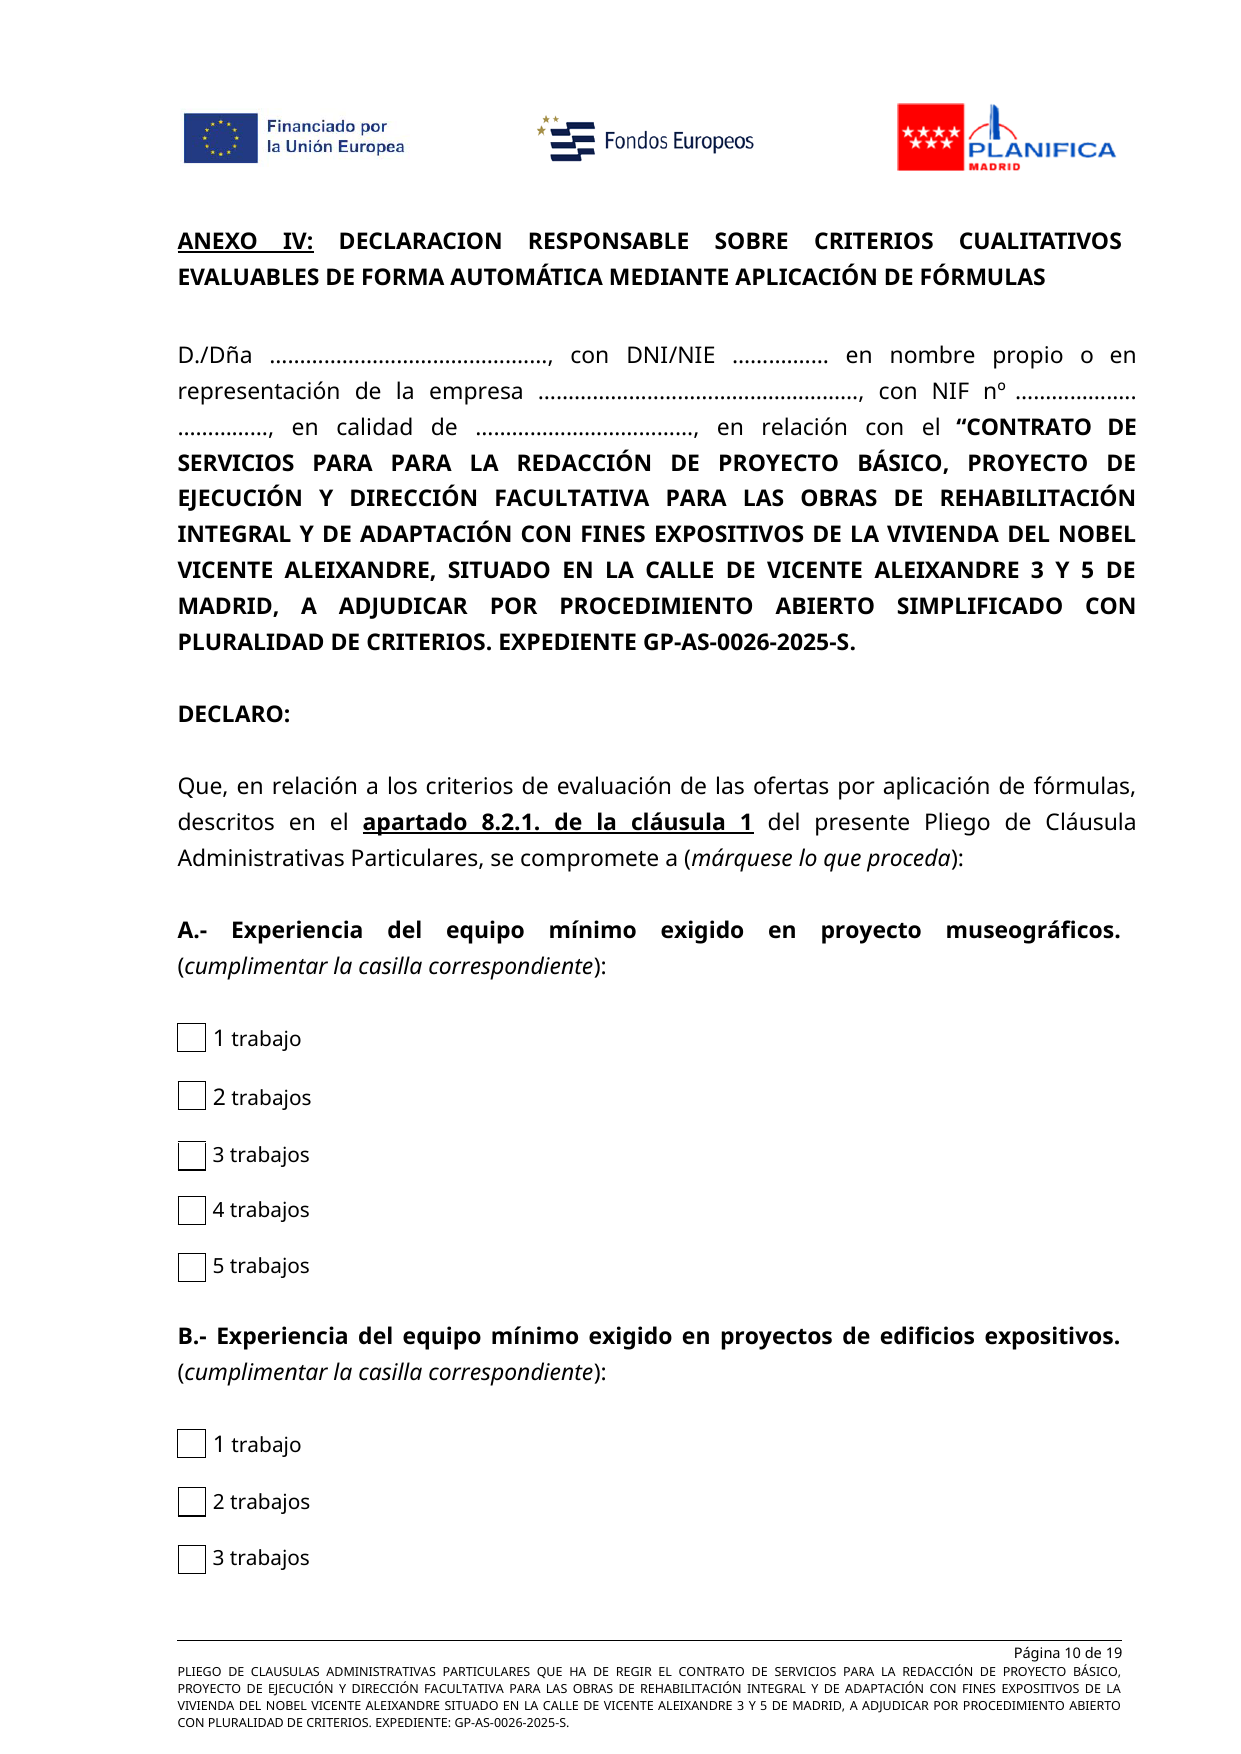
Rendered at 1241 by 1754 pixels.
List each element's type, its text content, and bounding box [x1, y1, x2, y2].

text 5 trabajos [207, 1251, 1122, 1280]
text 1 trabajo [207, 1021, 1122, 1053]
subtitle ANEXO IV: DECLARACION RESPONSABLE SOBRE CRITERIOS CUALITATIVOS EVALUABLES DE FORMA AUTOMÁTICA MEDIANTE APLICACIÓN DE FÓRMULAS [177, 224, 1122, 292]
text 2 trabajos [207, 1487, 1122, 1515]
text D./Dña …………………………………....…, con DNI/NIE …….……… en nombre propio o en representación de la empresa ………………..……………………………, con NIF nº …………….….……………, en calidad de ………………………...……, en relación con el “CONTRATO DE SERVICIOS PARA PARA LA REDACCIÓN DE PROYECTO BÁSICO, PROYECTO DE EJECUCIÓN Y DIRECCIÓN FACULTATIVA PARA LAS OBRAS DE REHABILITACIÓN INTEGRAL Y DE ADAPTACIÓN CON FINES EXPOSITIVOS DE LA VIVIENDA DEL NOBEL VICENTE ALEIXANDRE, SITUADO EN LA CALLE DE VICENTE ALEIXANDRE 3 Y 5 DE MADRID, A ADJUDICAR POR PROCEDIMIENTO ABIERTO SIMPLIFICADO CON PLURALIDAD DE CRITERIOS. EXPEDIENTE GP-AS-0026-2025-S. [177, 339, 1137, 657]
text DECLARO: [177, 698, 1137, 729]
text 2 trabajos [207, 1081, 1122, 1112]
text Que, en relación a los criterios de evaluación de las ofertas por aplicación de fórmulas, descritos en el apartado 8.2.1. de la cláusula 1 del presente Pliego de Cláusula Administrativas Particulares, se compromete a (márquese lo que proceda): [177, 770, 1137, 873]
text 1 trabajo [207, 1428, 1122, 1459]
text 4 trabajos [207, 1196, 1122, 1224]
text 3 trabajos [207, 1543, 1122, 1572]
text 3 trabajos [207, 1140, 1122, 1168]
text B.- Experiencia del equipo mínimo exigido en proyectos de edificios expositivos. (cumplimentar la casilla correspondiente): [177, 1320, 1122, 1387]
picture [897, 103, 1122, 171]
text A.- Experiencia del equipo mínimo exigido en proyecto museográficos. (cumplimentar la casilla correspondiente): [177, 914, 1122, 981]
